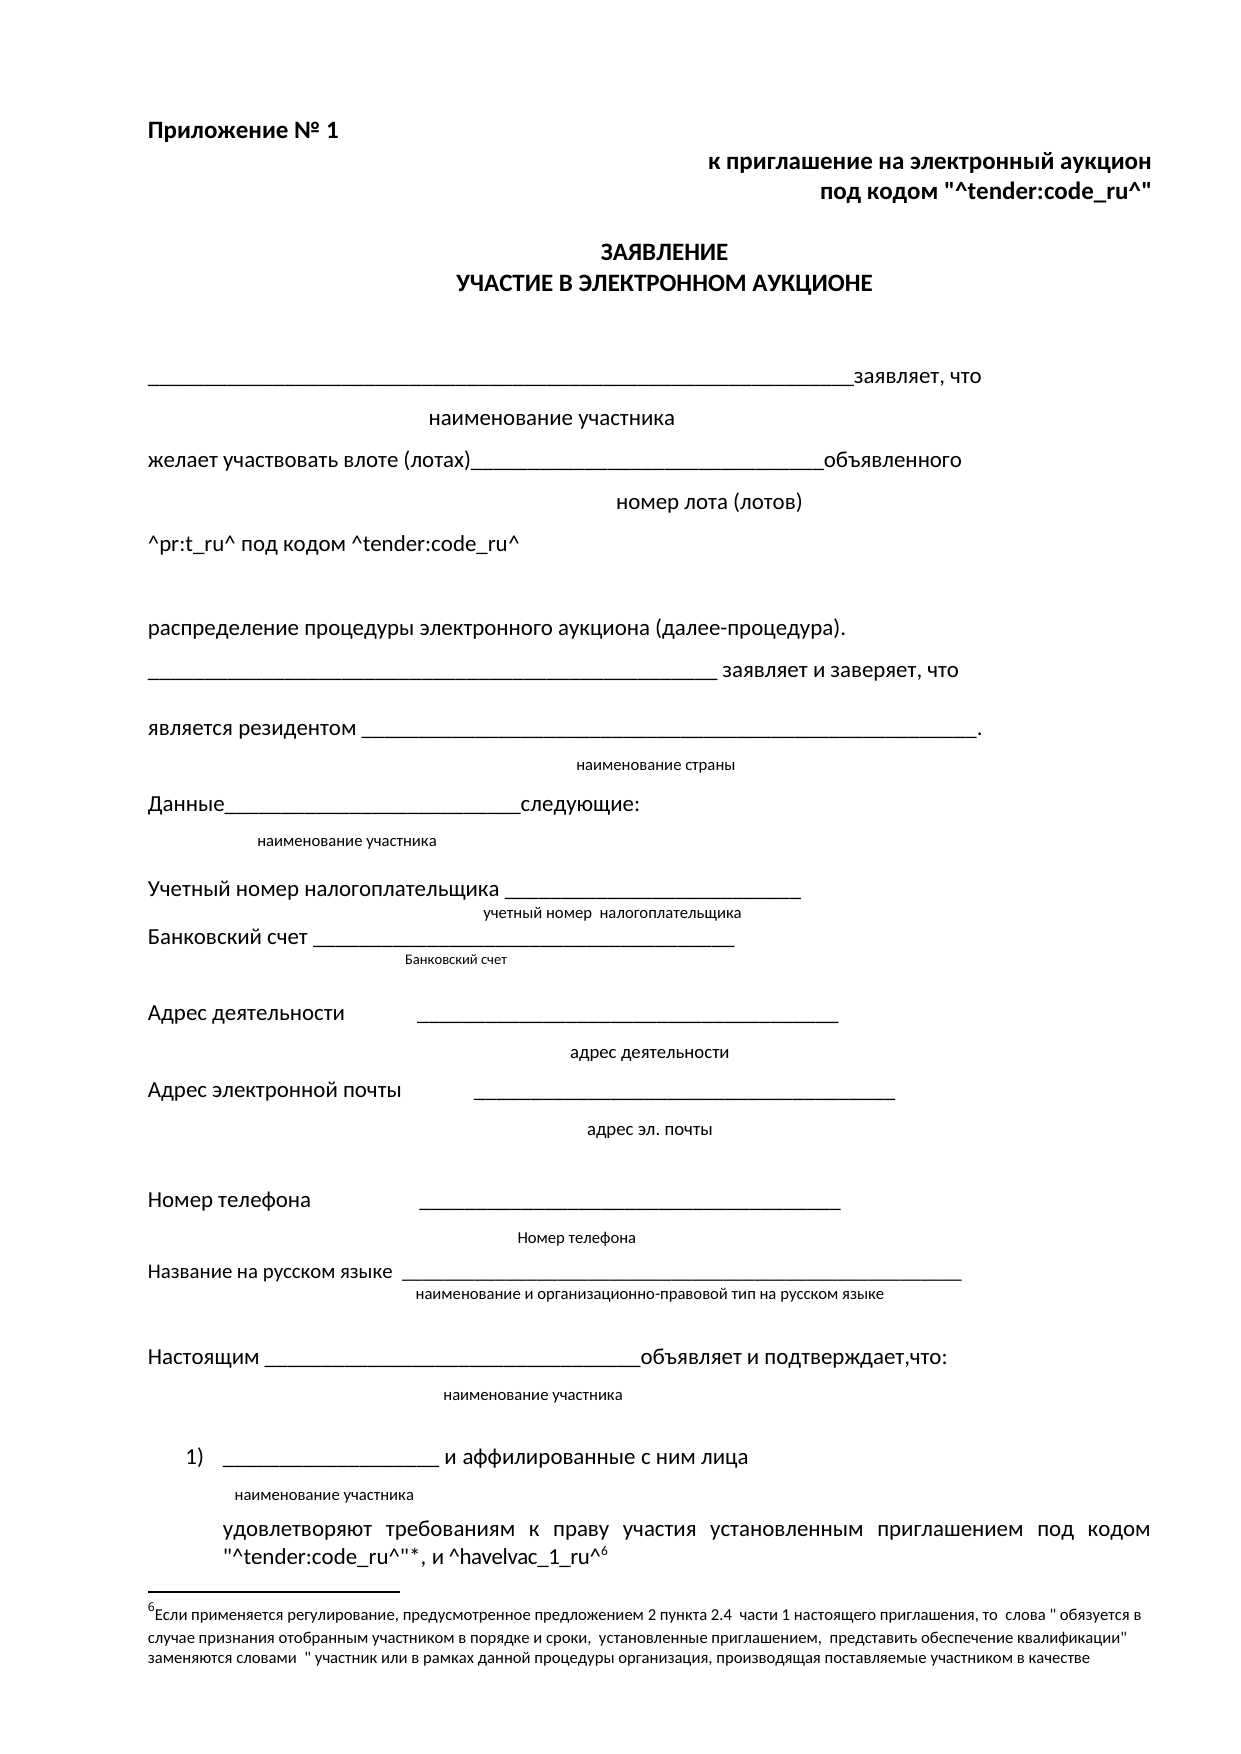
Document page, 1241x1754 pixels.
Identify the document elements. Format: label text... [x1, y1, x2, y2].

text 2.4 На этапе аукциона участник представляет сниженные ценовые предложения в порядке, установленном пунктом 2.2 части 2 настоящего приглашения, без необходимости загрузки новых документов в систему. Приложение № 1 [148, 86, 1152, 145]
text адрес деятельности [148, 1040, 1152, 1063]
text Адрес деятельности _____________________________________ [148, 998, 1152, 1026]
text учетный номер налогоплательщика [148, 902, 1152, 922]
list ___________________ и аффилированные с ним лица [185, 1442, 1152, 1470]
text номер лота (лотов) [606, 487, 1152, 515]
text адрес эл. почты [148, 1117, 1152, 1140]
text ______________________________________________________________заявляет, что [148, 361, 1152, 389]
text Адрес электронной почты _____________________________________ [148, 1075, 1152, 1103]
text УЧАСТИЕ В ЭЛЕКТРОННОМ АУКЦИОНЕ [177, 267, 1152, 298]
text под кодом "^tender:code_ru^" [177, 176, 1152, 206]
text Название на русском языке ______________________________________________________ [148, 1258, 1152, 1283]
text распределение процедуры электронного аукциона (далее-процедура). [148, 613, 1152, 641]
text __________________________________________________ заявляет и заверяет, что [148, 655, 1152, 683]
text наименование страны [576, 754, 1152, 775]
text Данные__________________________следующие: [148, 789, 1152, 817]
text является резидентом ______________________________________________________. [148, 713, 1152, 741]
text наименование участника [428, 403, 1152, 431]
list удовлетворяют требованиям к праву участия установленным приглашением под кодом "^tender:code_ru^"*, и ^havelvac_1_ru^ [223, 1514, 1152, 1570]
text ЗАЯВЛЕНИЕ [177, 237, 1152, 267]
text Настоящим _________________________________объявляет и подтверждает,что: [148, 1342, 1152, 1370]
text Номер телефона [517, 1227, 1152, 1248]
text Банковский счет [148, 950, 1152, 968]
text наименование участника [443, 1384, 1152, 1404]
text Учетный номер налогоплательщика __________________________ [148, 874, 1152, 902]
text наименование и организационно-правовой тип на русском языке [148, 1283, 1152, 1304]
text наименование участника [148, 831, 1152, 851]
text Номер телефона _____________________________________ [148, 1186, 1152, 1213]
text желает участвовать влоте (лотах)_______________________________объявленного [148, 445, 1152, 473]
text наименование участника [148, 1484, 1152, 1504]
text к приглашение на электронный аукцион [177, 145, 1152, 176]
text ^pr:t_ru^ под кодом ^tender:code_ru^ [148, 529, 1152, 557]
text Банковский счет _____________________________________ [148, 922, 1152, 950]
